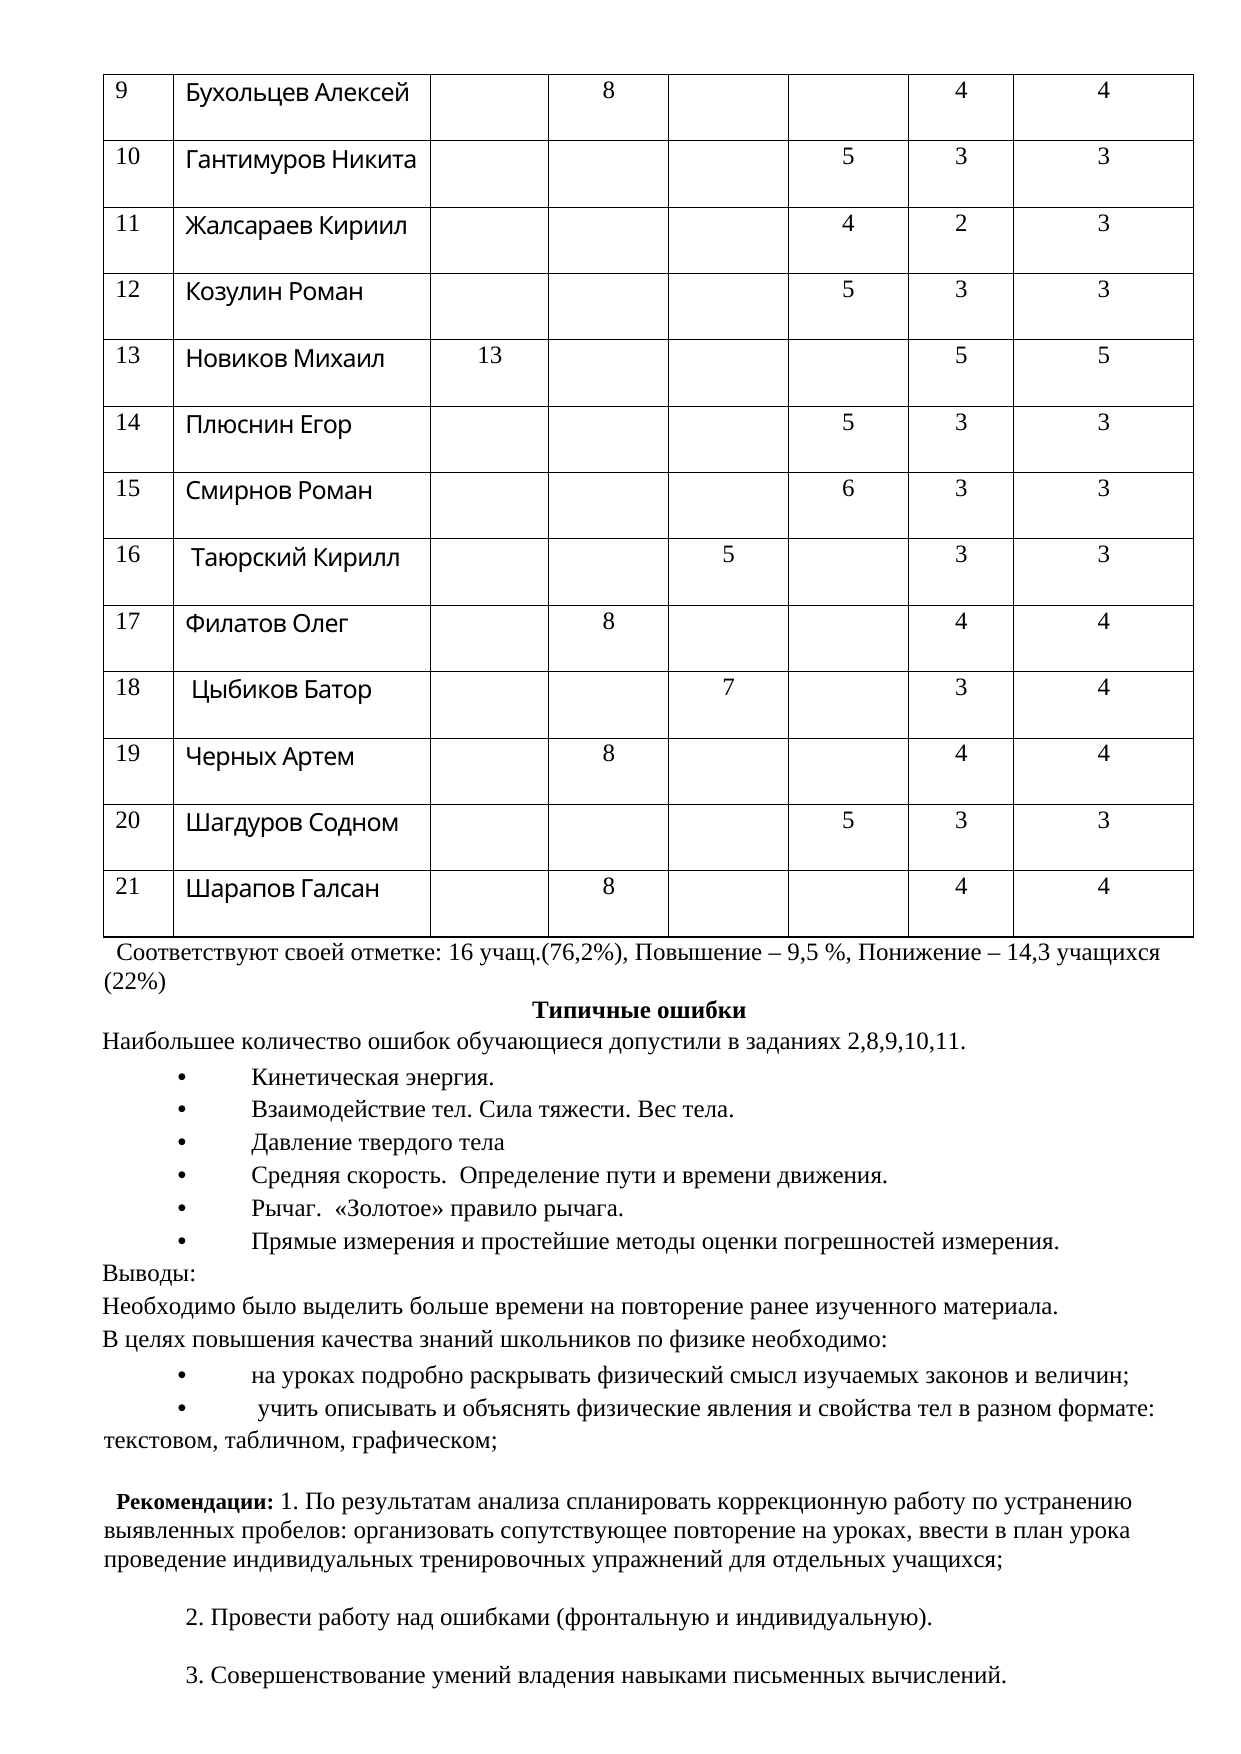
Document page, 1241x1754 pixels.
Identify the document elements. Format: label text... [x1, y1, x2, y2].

table_cell 18 [104, 672, 173, 737]
table_cell 3 [909, 539, 1013, 605]
list Взаимодействие тел. Сила тяжести. Вес тела. [177, 1094, 1167, 1123]
table_cell [549, 805, 668, 870]
text Типичные ошибки [106, 995, 1166, 1024]
text В целях повышения качества знаний школьников по физике необходимо: [102, 1324, 1167, 1353]
table_cell [549, 141, 668, 207]
table_cell [431, 141, 548, 207]
list Прямые измерения и простейшие методы оценки погрешностей измерения. [177, 1226, 1167, 1254]
table_cell 5 [669, 539, 788, 605]
text 3. Совершенствование умений владения навыками письменных вычислений. [185, 1660, 1167, 1688]
list учить описывать и объяснять физические явления и свойства тел в разном формате: текстовом, табличном, графическом; [103, 1393, 1167, 1454]
table_cell [431, 208, 548, 273]
table_cell [431, 407, 548, 472]
table_cell [669, 340, 788, 406]
table_cell 5 [909, 340, 1013, 406]
table_cell [431, 274, 548, 339]
table_cell [789, 75, 908, 140]
list на уроках подробно раскрывать физический смысл изучаемых законов и величин; [103, 1360, 1167, 1389]
text Соответствуют своей отметке: 16 учащ.(76,2%), Повышение – 9,5 %, Понижение – 14,3 учащихся (22%) [103, 938, 1167, 995]
table_cell Черных Артем [174, 739, 430, 804]
table_cell 16 [104, 539, 173, 605]
table_cell [549, 539, 668, 605]
table_cell [431, 805, 548, 870]
table_cell [431, 75, 548, 140]
text Необходимо было выделить больше времени на повторение ранее изученного материала. [102, 1291, 1167, 1320]
table_cell 3 [1014, 407, 1193, 472]
table_cell 13 [431, 340, 548, 406]
table_cell [431, 473, 548, 538]
table_cell 4 [789, 208, 908, 273]
table_cell [789, 606, 908, 671]
table_cell [549, 672, 668, 737]
table_cell 4 [1014, 75, 1193, 140]
table_cell Филатов Олег [174, 606, 430, 671]
table_cell Смирнов Роман [174, 473, 430, 538]
table_cell [669, 141, 788, 207]
table_cell Плюснин Егор [174, 407, 430, 472]
table_cell 3 [909, 274, 1013, 339]
text Наибольшее количество ошибок обучающиеся допустили в заданиях 2,8,9,10,11. [102, 1026, 1167, 1055]
table_cell 8 [549, 75, 668, 140]
table_cell 14 [104, 407, 173, 472]
table_cell 4 [909, 606, 1013, 671]
table_cell 4 [1014, 606, 1193, 671]
table_cell [789, 739, 908, 804]
table_cell [431, 606, 548, 671]
table_cell [669, 871, 788, 936]
table_cell [549, 407, 668, 472]
table_cell 4 [909, 75, 1013, 140]
list Давление твердого тела [177, 1127, 1167, 1156]
table_cell 3 [909, 473, 1013, 538]
table_cell Жалсараев Кириил [174, 208, 430, 273]
table_cell [549, 340, 668, 406]
table_cell [789, 340, 908, 406]
table_cell [669, 606, 788, 671]
table_cell [431, 539, 548, 605]
table_cell 3 [1014, 473, 1193, 538]
table_cell [669, 805, 788, 870]
table_cell [789, 539, 908, 605]
table_cell [549, 274, 668, 339]
table_cell 4 [1014, 672, 1193, 737]
table_cell 5 [789, 805, 908, 870]
table_cell [669, 274, 788, 339]
text Выводы: [102, 1258, 1167, 1287]
table_cell 3 [909, 805, 1013, 870]
table_cell [669, 407, 788, 472]
table_cell 3 [1014, 805, 1193, 870]
table_cell 9 [104, 75, 173, 140]
table_cell [669, 739, 788, 804]
table_cell 17 [104, 606, 173, 671]
table_cell 3 [1014, 274, 1193, 339]
table_cell [789, 672, 908, 737]
table_cell [431, 739, 548, 804]
table_cell Таюрский Кирилл [174, 539, 430, 605]
table_cell [431, 672, 548, 737]
table_cell 10 [104, 141, 173, 207]
table_cell Цыбиков Батор [174, 672, 430, 737]
table_cell 5 [789, 407, 908, 472]
table_cell [431, 871, 548, 936]
table_cell 2 [909, 208, 1013, 273]
table_cell 3 [909, 407, 1013, 472]
table_cell 4 [1014, 739, 1193, 804]
table_cell Шагдуров Содном [174, 805, 430, 870]
table_cell Шарапов Галсан [174, 871, 430, 936]
table_cell 19 [104, 739, 173, 804]
table_cell 4 [909, 739, 1013, 804]
table_cell 5 [789, 274, 908, 339]
table_cell Новиков Михаил [174, 340, 430, 406]
table_cell [669, 208, 788, 273]
table_cell [789, 871, 908, 936]
table_cell 3 [1014, 141, 1193, 207]
text 2. Провести работу над ошибками (фронтальную и индивидуальную). [185, 1602, 1137, 1631]
text Рекомендации: 1. По результатам анализа спланировать коррекционную работу по устранению выявленных пробелов: организовать сопутствующее повторение на уроках, ввести в план урока проведение индивидуальных тренировочных упражнений для отдельных учащихся; [103, 1486, 1137, 1573]
table_cell 3 [1014, 539, 1193, 605]
table_cell 5 [789, 141, 908, 207]
table_cell 13 [104, 340, 173, 406]
table_cell 20 [104, 805, 173, 870]
table_cell [669, 473, 788, 538]
table_cell 11 [104, 208, 173, 273]
list Средняя скорость. Определение пути и времени движения. [177, 1160, 1167, 1189]
table_cell 12 [104, 274, 173, 339]
table_cell 3 [909, 141, 1013, 207]
table_cell 6 [789, 473, 908, 538]
table_cell [549, 208, 668, 273]
table_cell 7 [669, 672, 788, 737]
table_cell 3 [1014, 208, 1193, 273]
table_cell 3 [909, 672, 1013, 737]
table_cell Гантимуров Никита [174, 141, 430, 207]
table_cell 4 [909, 871, 1013, 936]
list Кинетическая энергия. [177, 1062, 1167, 1091]
table_cell 8 [549, 606, 668, 671]
table_cell 5 [1014, 340, 1193, 406]
table_cell [669, 75, 788, 140]
table_cell Бухольцев Алексей [174, 75, 430, 140]
table_cell 21 [104, 871, 173, 936]
list Рычаг. «Золотое» правило рычага. [177, 1193, 1167, 1222]
table_cell Козулин Роман [174, 274, 430, 339]
table_cell [549, 473, 668, 538]
table_cell 8 [549, 871, 668, 936]
table_cell 8 [549, 739, 668, 804]
table_cell 4 [1014, 871, 1193, 936]
table_cell 15 [104, 473, 173, 538]
